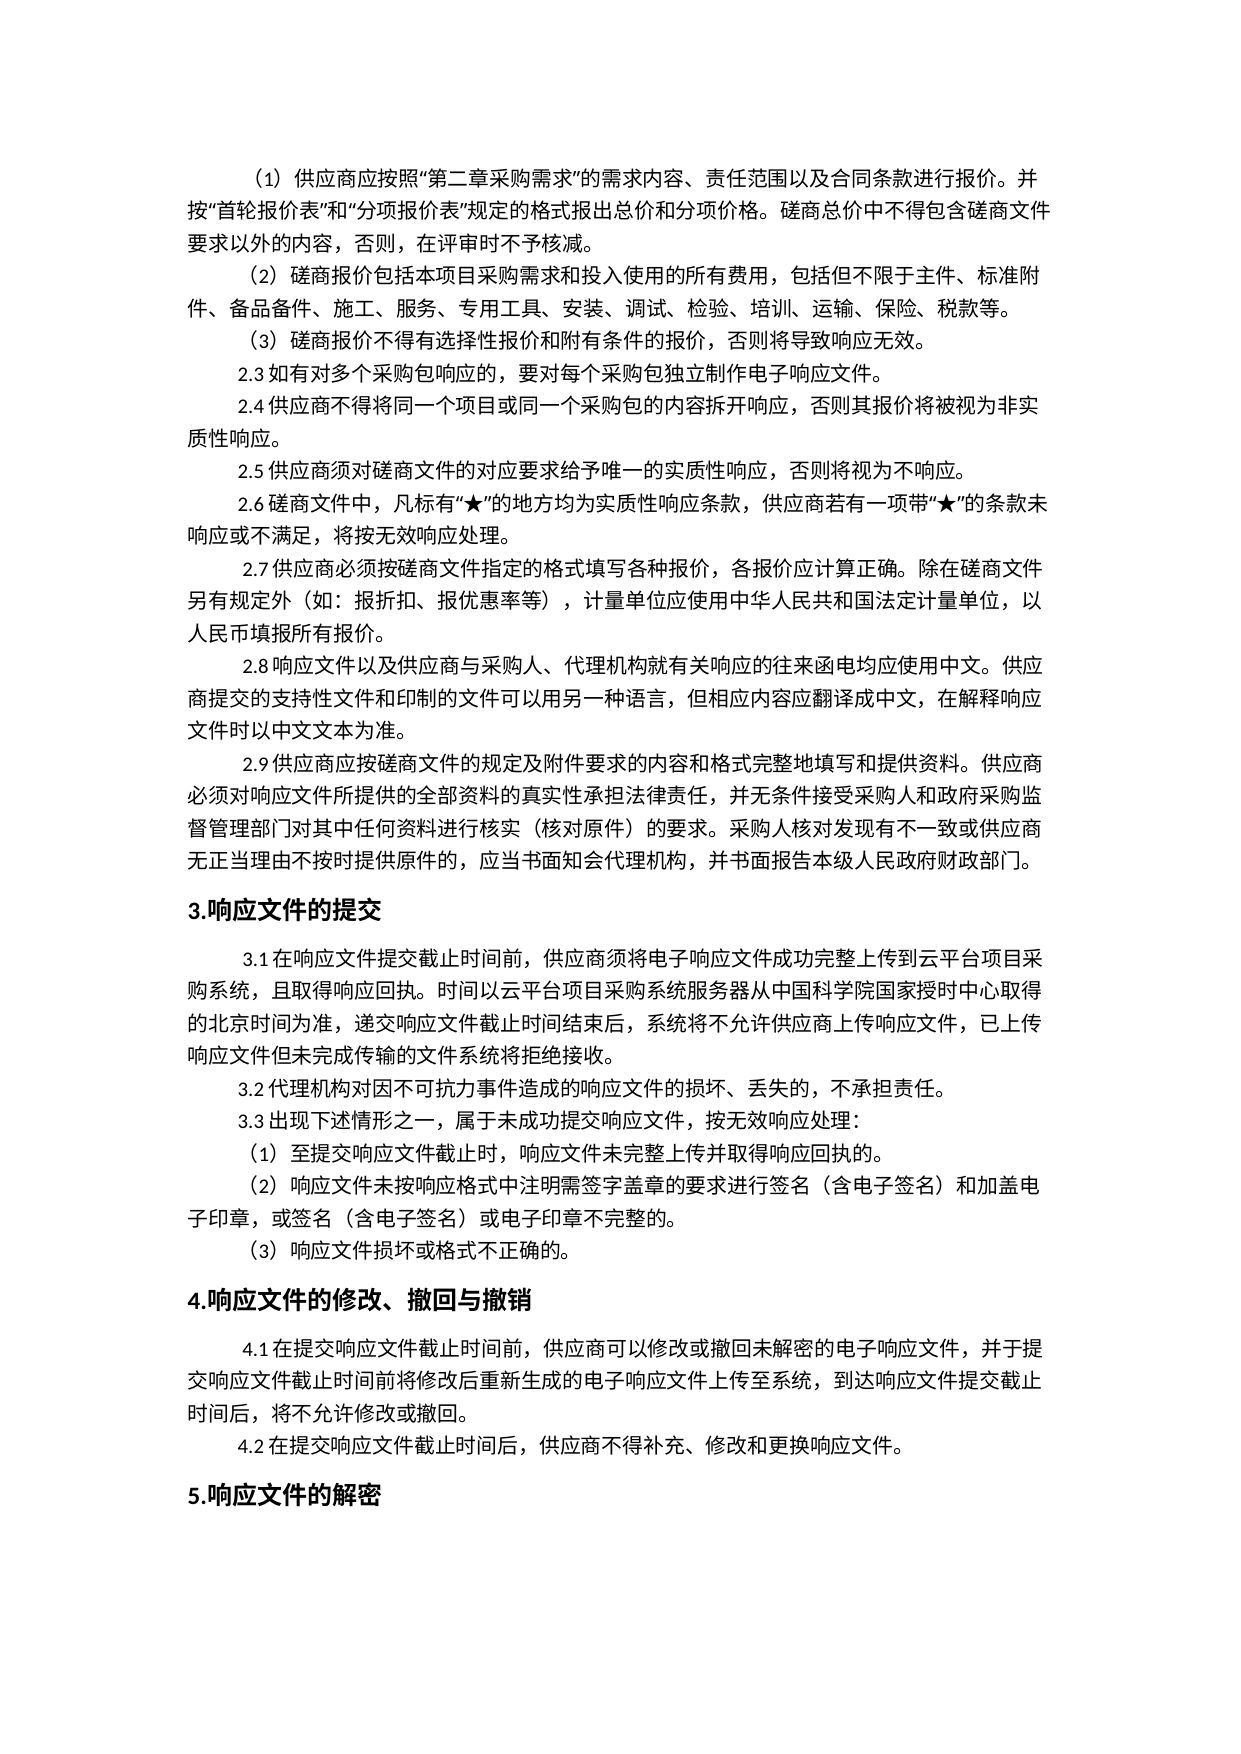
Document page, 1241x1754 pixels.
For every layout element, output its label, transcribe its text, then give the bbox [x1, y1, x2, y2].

text （1）供应商应按照“第二章采购需求”的需求内容、责任范围以及合同条款进行报价。并按“首轮报价表”和“分项报价表”规定的格式报出总价和分项价格。磋商总价中不得包含磋商文件要求以外的内容，否则，在评审时不予核减。 [187, 162, 1053, 259]
text 2.7供应商必须按磋商文件指定的格式填写各种报价，各报价应计算正确。除在磋商文件另有规定外（如：报折扣、报优惠率等），计量单位应使用中华人民共和国法定计量单位，以人民币填报所有报价。 [187, 552, 1053, 649]
text 2.3如有对多个采购包响应的，要对每个采购包独立制作电子响应文件。 [187, 357, 1053, 389]
text （3）响应文件损坏或格式不正确的。 [187, 1234, 1053, 1267]
text 2.9供应商应按磋商文件的规定及附件要求的内容和格式完整地填写和提供资料。供应商必须对响应文件所提供的全部资料的真实性承担法律责任，并无条件接受采购人和政府采购监督管理部门对其中任何资料进行核实（核对原件）的要求。采购人核对发现有不一致或供应商无正当理由不按时提供原件的，应当书面知会代理机构，并书面报告本级人民政府财政部门。 [187, 747, 1053, 877]
text 2.5供应商须对磋商文件的对应要求给予唯一的实质性响应，否则将视为不响应。 [187, 454, 1053, 487]
text （3）磋商报价不得有选择性报价和附有条件的报价，否则将导致响应无效。 [187, 324, 1053, 357]
text 3.2代理机构对因不可抗力事件造成的响应文件的损坏、丢失的，不承担责任。 [187, 1072, 1053, 1104]
text （2）响应文件未按响应格式中注明需签字盖章的要求进行签名（含电子签名）和加盖电子印章，或签名（含电子签名）或电子印章不完整的。 [187, 1169, 1053, 1234]
text 5.响应文件的解密 [187, 1462, 1053, 1527]
text 4.响应文件的修改、撤回与撤销 [187, 1267, 1053, 1332]
text 2.8响应文件以及供应商与采购人、代理机构就有关响应的往来函电均应使用中文。供应商提交的支持性文件和印制的文件可以用另一种语言，但相应内容应翻译成中文，在解释响应文件时以中文文本为准。 [187, 649, 1053, 747]
text 2.4供应商不得将同一个项目或同一个采购包的内容拆开响应，否则其报价将被视为非实质性响应。 [187, 389, 1053, 454]
text 3.3出现下述情形之一，属于未成功提交响应文件，按无效响应处理： [187, 1104, 1053, 1137]
text 4.1在提交响应文件截止时间前，供应商可以修改或撤回未解密的电子响应文件，并于提交响应文件截止时间前将修改后重新生成的电子响应文件上传至系统，到达响应文件提交截止时间后，将不允许修改或撤回。 [187, 1332, 1053, 1429]
text 3.1在响应文件提交截止时间前，供应商须将电子响应文件成功完整上传到云平台项目采购系统，且取得响应回执。时间以云平台项目采购系统服务器从中国科学院国家授时中心取得的北京时间为准，递交响应文件截止时间结束后，系统将不允许供应商上传响应文件，已上传响应文件但未完成传输的文件系统将拒绝接收。 [187, 942, 1053, 1072]
text 4.2在提交响应文件截止时间后，供应商不得补充、修改和更换响应文件。 [187, 1429, 1053, 1462]
text 3.响应文件的提交 [187, 877, 1053, 942]
text （2）磋商报价包括本项目采购需求和投入使用的所有费用，包括但不限于主件、标准附件、备品备件、施工、服务、专用工具、安装、调试、检验、培训、运输、保险、税款等。 [187, 259, 1053, 324]
text 2.6磋商文件中，凡标有“★”的地方均为实质性响应条款，供应商若有一项带“★”的条款未响应或不满足，将按无效响应处理。 [187, 487, 1053, 552]
text （1）至提交响应文件截止时，响应文件未完整上传并取得响应回执的。 [187, 1137, 1053, 1169]
